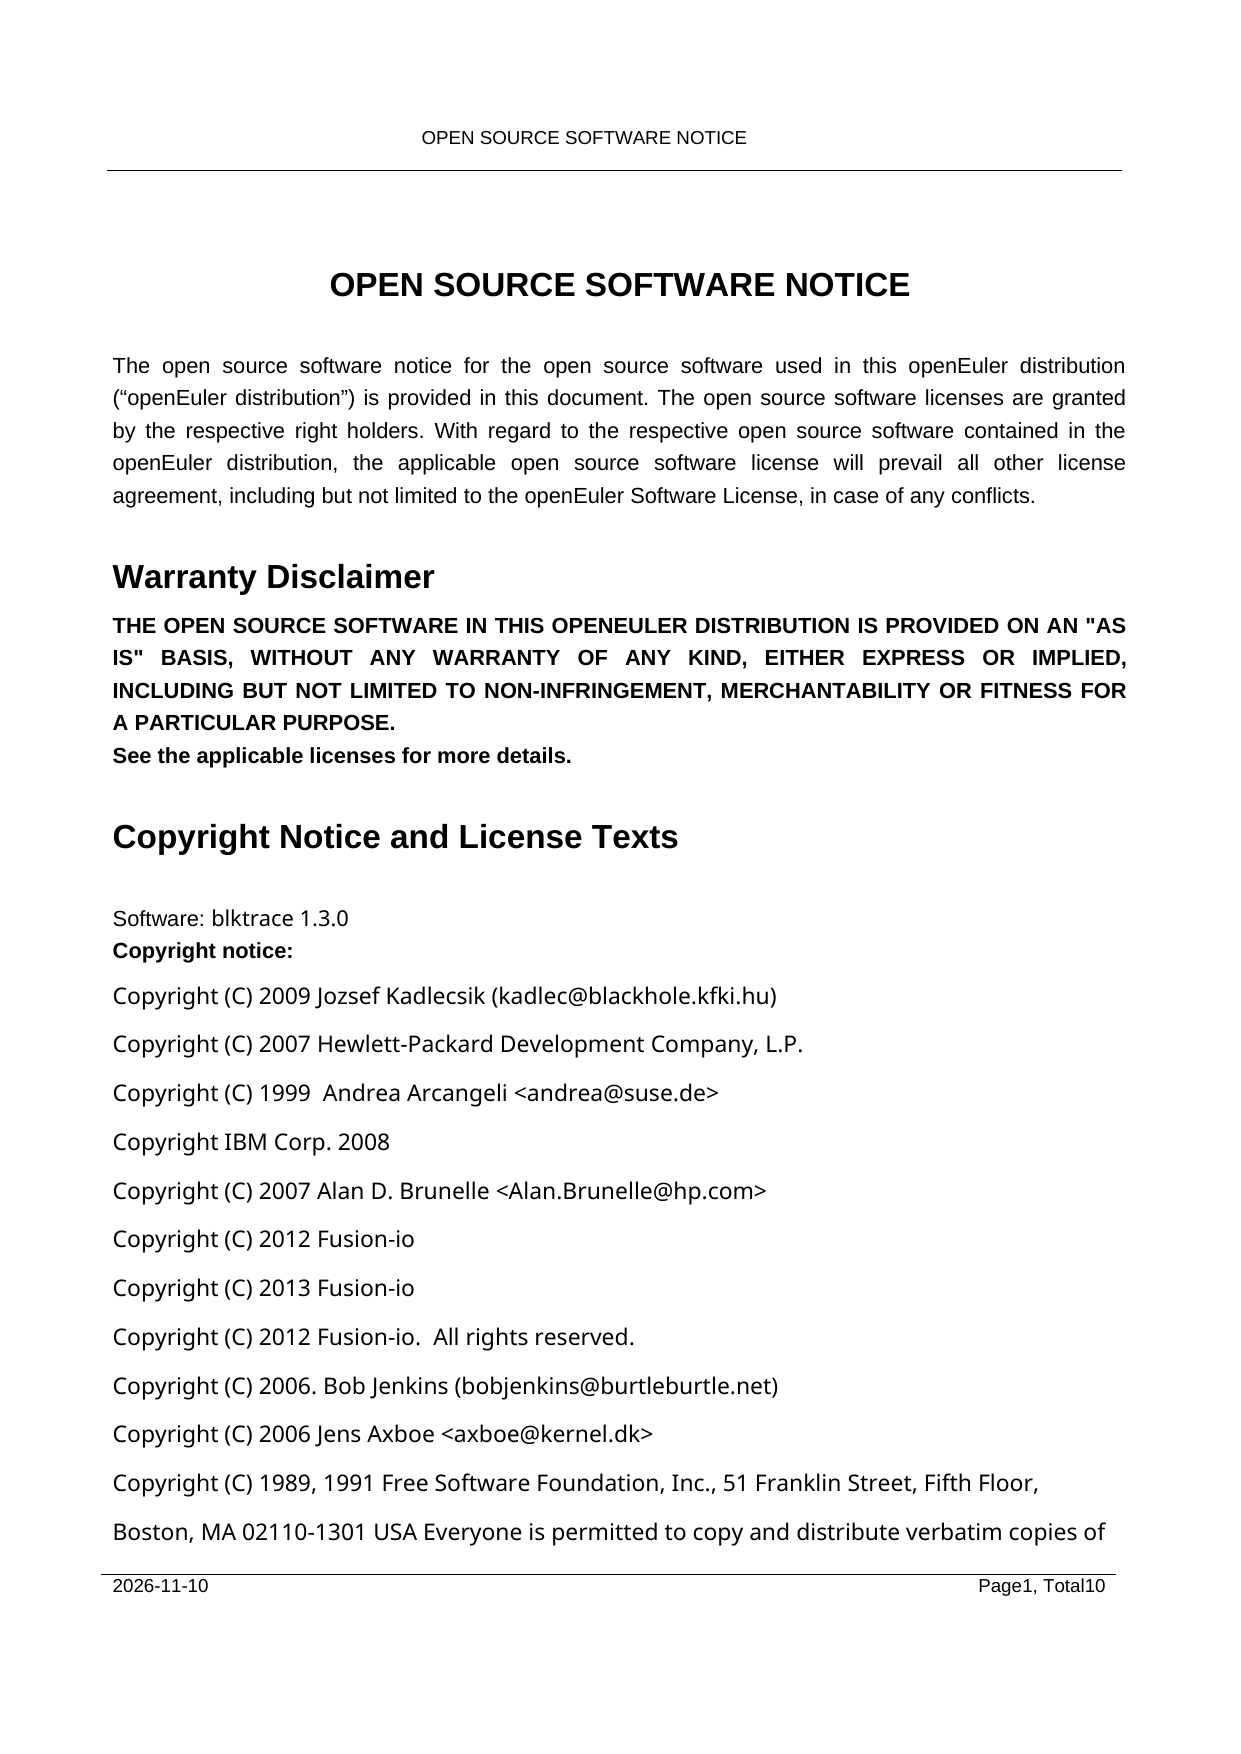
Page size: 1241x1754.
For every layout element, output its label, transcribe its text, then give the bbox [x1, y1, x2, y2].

text THE OPEN SOURCE SOFTWARE IN THIS OPENEULER DISTRIBUTION IS PROVIDED ON AN "AS IS" BASIS, WITHOUT ANY WARRANTY OF ANY KIND, EITHER EXPRESS OR IMPLIED, INCLUDING BUT NOT LIMITED TO NON-INFRINGEMENT, MERCHANTABILITY OR FITNESS FOR A PARTICULAR PURPOSE. See the applicable licenses for more details. [112, 609, 1128, 771]
text Copyright notice: [112, 934, 1128, 966]
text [112, 979, 1128, 1548]
text Software: blktrace 1.3.0 [112, 901, 1128, 934]
text OPEN SOURCE SOFTWARE NOTICE [112, 251, 1128, 316]
text The open source software notice for the open source software used in this openEuler distribution (“openEuler distribution”) is provided in this document. The open source software licenses are granted by the respective right holders. With regard to the respective open source software contained in the openEuler distribution, the applicable open source software license will prevail all other license agreement, including but not limited to the openEuler Software License, in case of any conflicts. [112, 349, 1128, 511]
text Warranty Disclaimer [112, 544, 1128, 609]
text Copyright Notice and License Texts [112, 804, 1128, 869]
